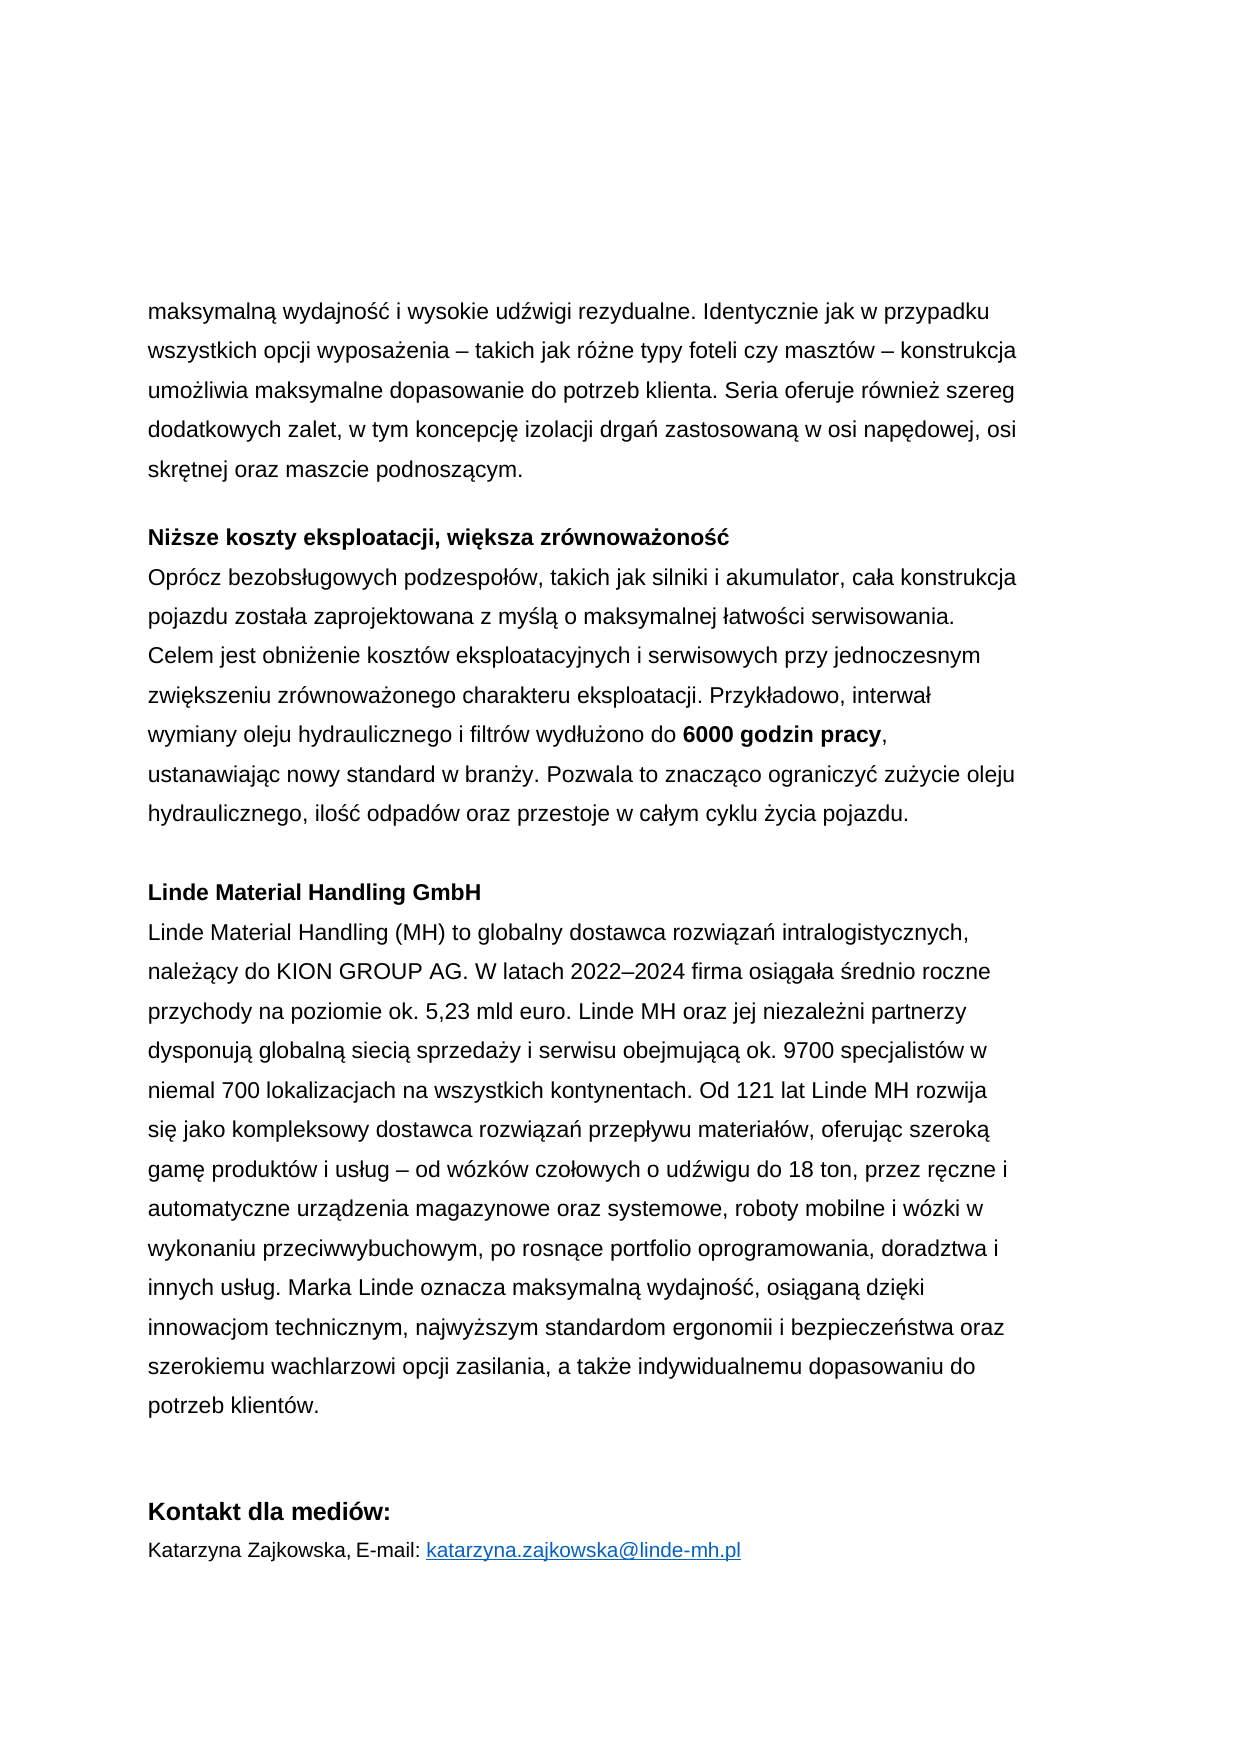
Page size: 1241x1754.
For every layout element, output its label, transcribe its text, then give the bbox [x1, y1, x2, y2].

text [148, 298, 1019, 482]
text Linde Material Handling GmbH Linde Material Handling (MH) to globalny dostawca rozwiązań intralogistycznych, należący do KION GROUP AG. W latach 2022–2024 firma osiągała średnio roczne przychody na poziomie ok. 5,23 mld euro. Linde MH oraz jej niezależni partnerzy dysponują globalną siecią sprzedaży i serwisu obejmującą ok. 9700 specjalistów w niemal 700 lokalizacjach na wszystkich kontynentach. Od 121 lat Linde MH rozwija się jako kompleksowy dostawca rozwiązań przepływu materiałów, oferując szeroką gamę produktów i usług – od wózków czołowych o udźwigu do 18 ton, przez ręczne i automatyczne urządzenia magazynowe oraz systemowe, roboty mobilne i wózki w wykonaniu przeciwwybuchowym, po rosnące portfolio oprogramowania, doradztwa i innych usług. Marka Linde oznacza maksymalną wydajność, osiąganą dzięki innowacjom technicznym, najwyższym standardom ergonomii i bezpieczeństwa oraz szerokiemu wachlarzowi opcji zasilania, a także indywidualnemu dopasowaniu do potrzeb klientów. [148, 879, 1019, 1419]
text Niższe koszty eksploatacji, większa zrównoważoność [148, 524, 1019, 550]
text Oprócz bezobsługowych podzespołów, takich jak silniki i akumulator, cała konstrukcja pojazdu została zaprojektowana z myślą o maksymalnej łatwości serwisowania. Celem jest obniżenie kosztów eksploatacyjnych i serwisowych przy jednoczesnym zwiększeniu zrównoważonego charakteru eksploatacji. Przykładowo, interwał wymiany oleju hydraulicznego i filtrów wydłużono do 6000 godzin pracy, ustanawiając nowy standard w branży. Pozwala to znacząco ograniczyć zużycie oleju hydraulicznego, ilość odpadów oraz przestoje w całym cyklu życia pojazdu. [148, 563, 1019, 827]
subtitle Kontakt dla mediów: [148, 1496, 1019, 1525]
text Katarzyna Zajkowska, E-mail: katarzyna.zajkowska@linde-mh.pl [148, 1538, 1019, 1562]
